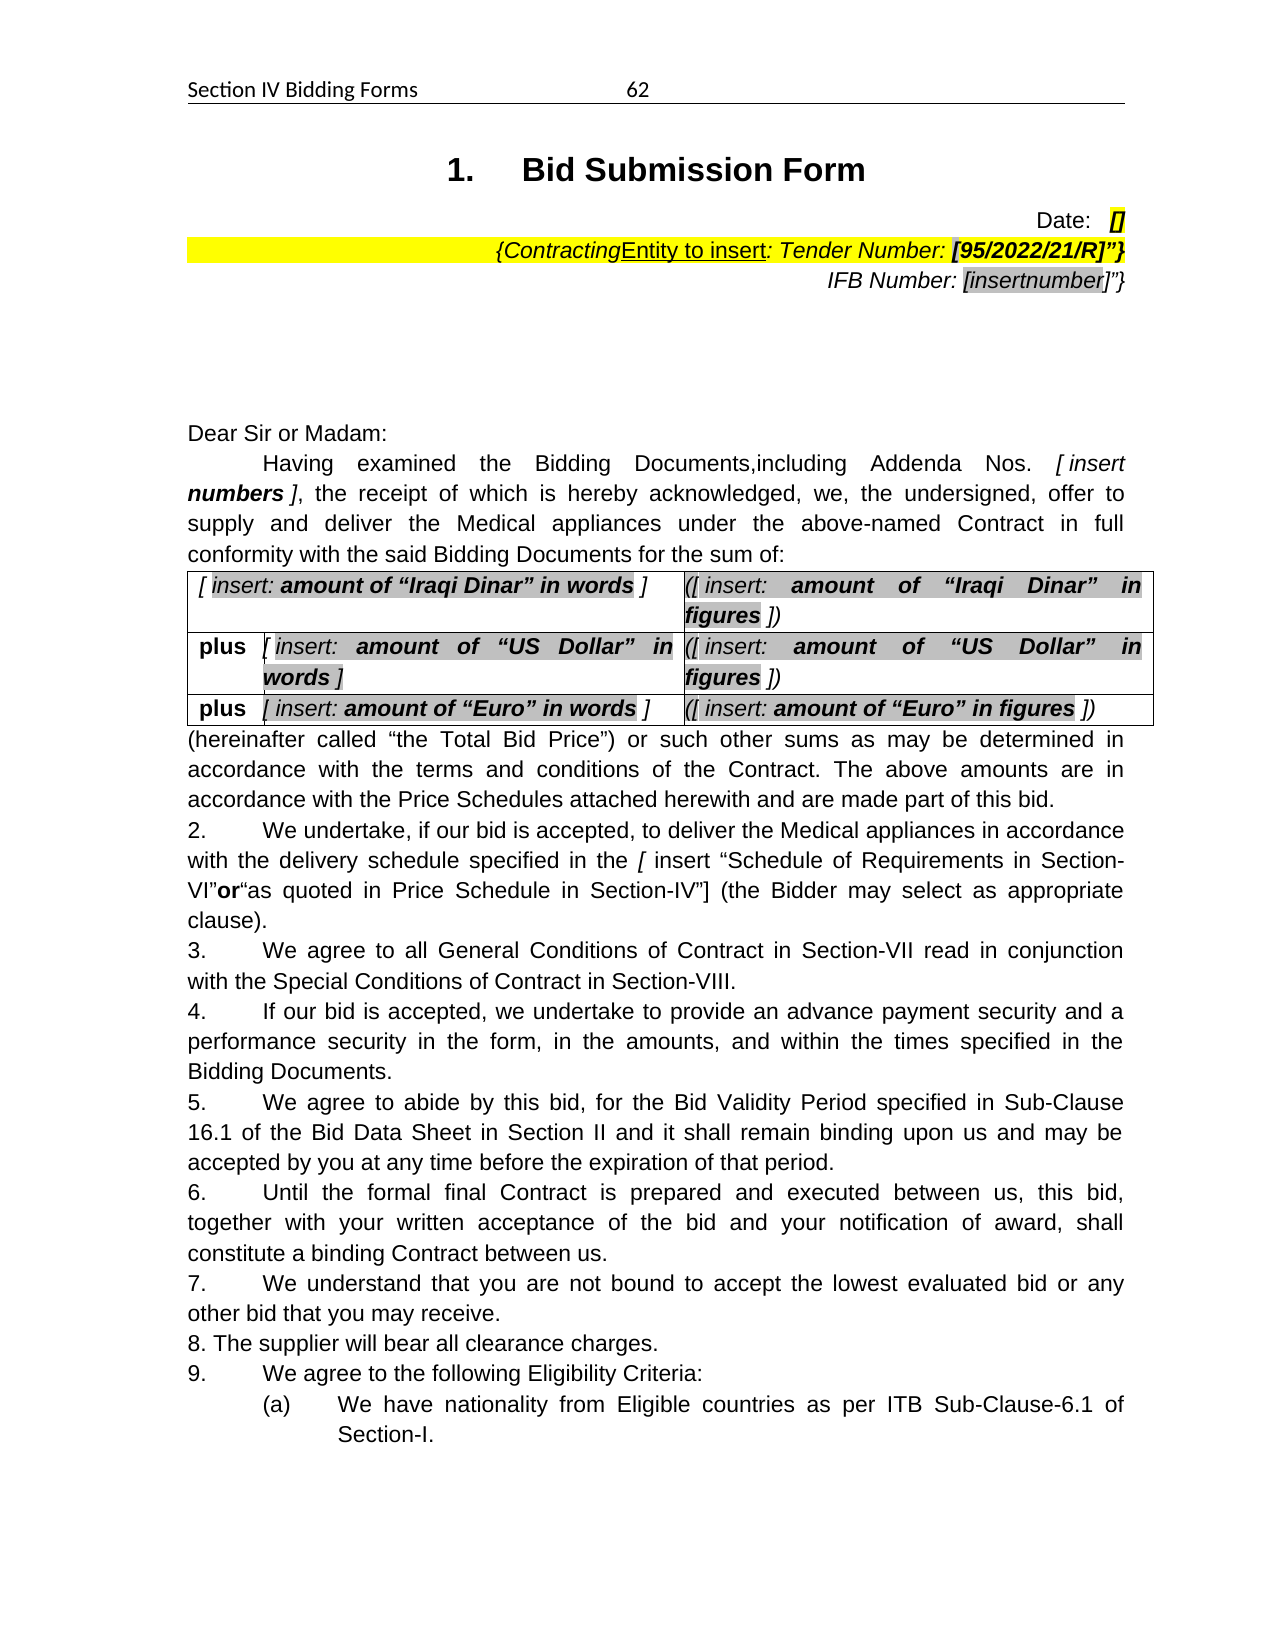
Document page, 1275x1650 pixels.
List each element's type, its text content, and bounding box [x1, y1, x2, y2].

text 3. We agree to all General Conditions of Contract in Section-VII read in conjunction with the Special Conditions of Contract in Section-VIII. [187, 937, 1125, 994]
text 7. We understand that you are not bound to accept the lowest evaluated bid or any other bid that you may receive. [187, 1270, 1125, 1326]
text {ContractingEntity to insert: Tender Number: [95/2022/21/R]”} [759, 237, 952, 263]
text 8. The supplier will bear all clearance charges. [187, 1330, 1125, 1357]
text {ContractingEntity to insert: Tender Number: [95/2022/21/R]”} [959, 237, 1125, 263]
text 6. Until the formal final Contract is prepared and executed between us, this bid, together with your written acceptance of the bid and your notification of award, shall constitute a binding Contract between us. [187, 1179, 1125, 1266]
text {ContractingEntity to insert: Tender Number: [95/2022/21/R]”} [187, 237, 504, 263]
table_cell plus [188, 633, 264, 694]
text 2. We undertake, if our bid is accepted, to deliver the Medical appliances in accordance with the delivery schedule specified in the [ insert “Schedule of Requirements in Section-VI”or“as quoted in Price Schedule in Section-IV”] (the Bidder may select as appropriate clause). [187, 817, 1125, 934]
text (hereinafter called “the Total Bid Price”) or such other sums as may be determined in accordance with the terms and conditions of the Contract. The above amounts are in accordance with the Price Schedules attached herewith and are made part of this bid. [187, 726, 1125, 813]
text 4. If our bid is accepted, we undertake to provide an advance payment security and a performance security in the form, in the amounts, and within the times specified in the Bidding Documents. [187, 998, 1125, 1085]
table_cell ([ insert: amount of “Euro” in figures ]) [685, 695, 1153, 725]
text (a) We have nationality from Eligible countries as per ITB Sub-Clause-6.1 of Section-I. [262, 1391, 1125, 1447]
text IFB Number: [insertnumber]”} [187, 267, 963, 293]
table_cell plus [188, 695, 264, 725]
text Date: [] [187, 207, 1110, 233]
table_header [ insert: amount of “Iraqi Dinar” in words ] [188, 572, 684, 632]
text 9. We agree to the following Eligibility Criteria: [187, 1360, 1125, 1387]
table_header ([ insert: amount of “Iraqi Dinar” in figures ]) [685, 572, 1153, 632]
text 5. We agree to abide by this bid, for the Bid Validity Period specified in Sub-Clause 16.1 of the Bid Data Sheet in Section II and it shall remain binding upon us and may be accepted by you at any time before the expiration of that period. [187, 1088, 1125, 1175]
table_cell ([ insert: amount of “US Dollar” in figures ]) [685, 633, 1153, 694]
table_cell [ insert: amount of “Euro” in words ] [265, 695, 684, 725]
text 1. Bid Submission Form [187, 150, 1125, 188]
text Having examined the Bidding Documents,including Addenda Nos. [ insert numbers ], the receipt of which is hereby acknowledged, we, the undersigned, offer to supply and deliver the Medical appliances under the above-named Contract in full conformity with the said Bidding Documents for the sum of: [187, 450, 1125, 567]
table_cell [ insert: amount of “US Dollar” in words ] [265, 633, 684, 694]
text Dear Sir or Madam: [187, 420, 1125, 446]
